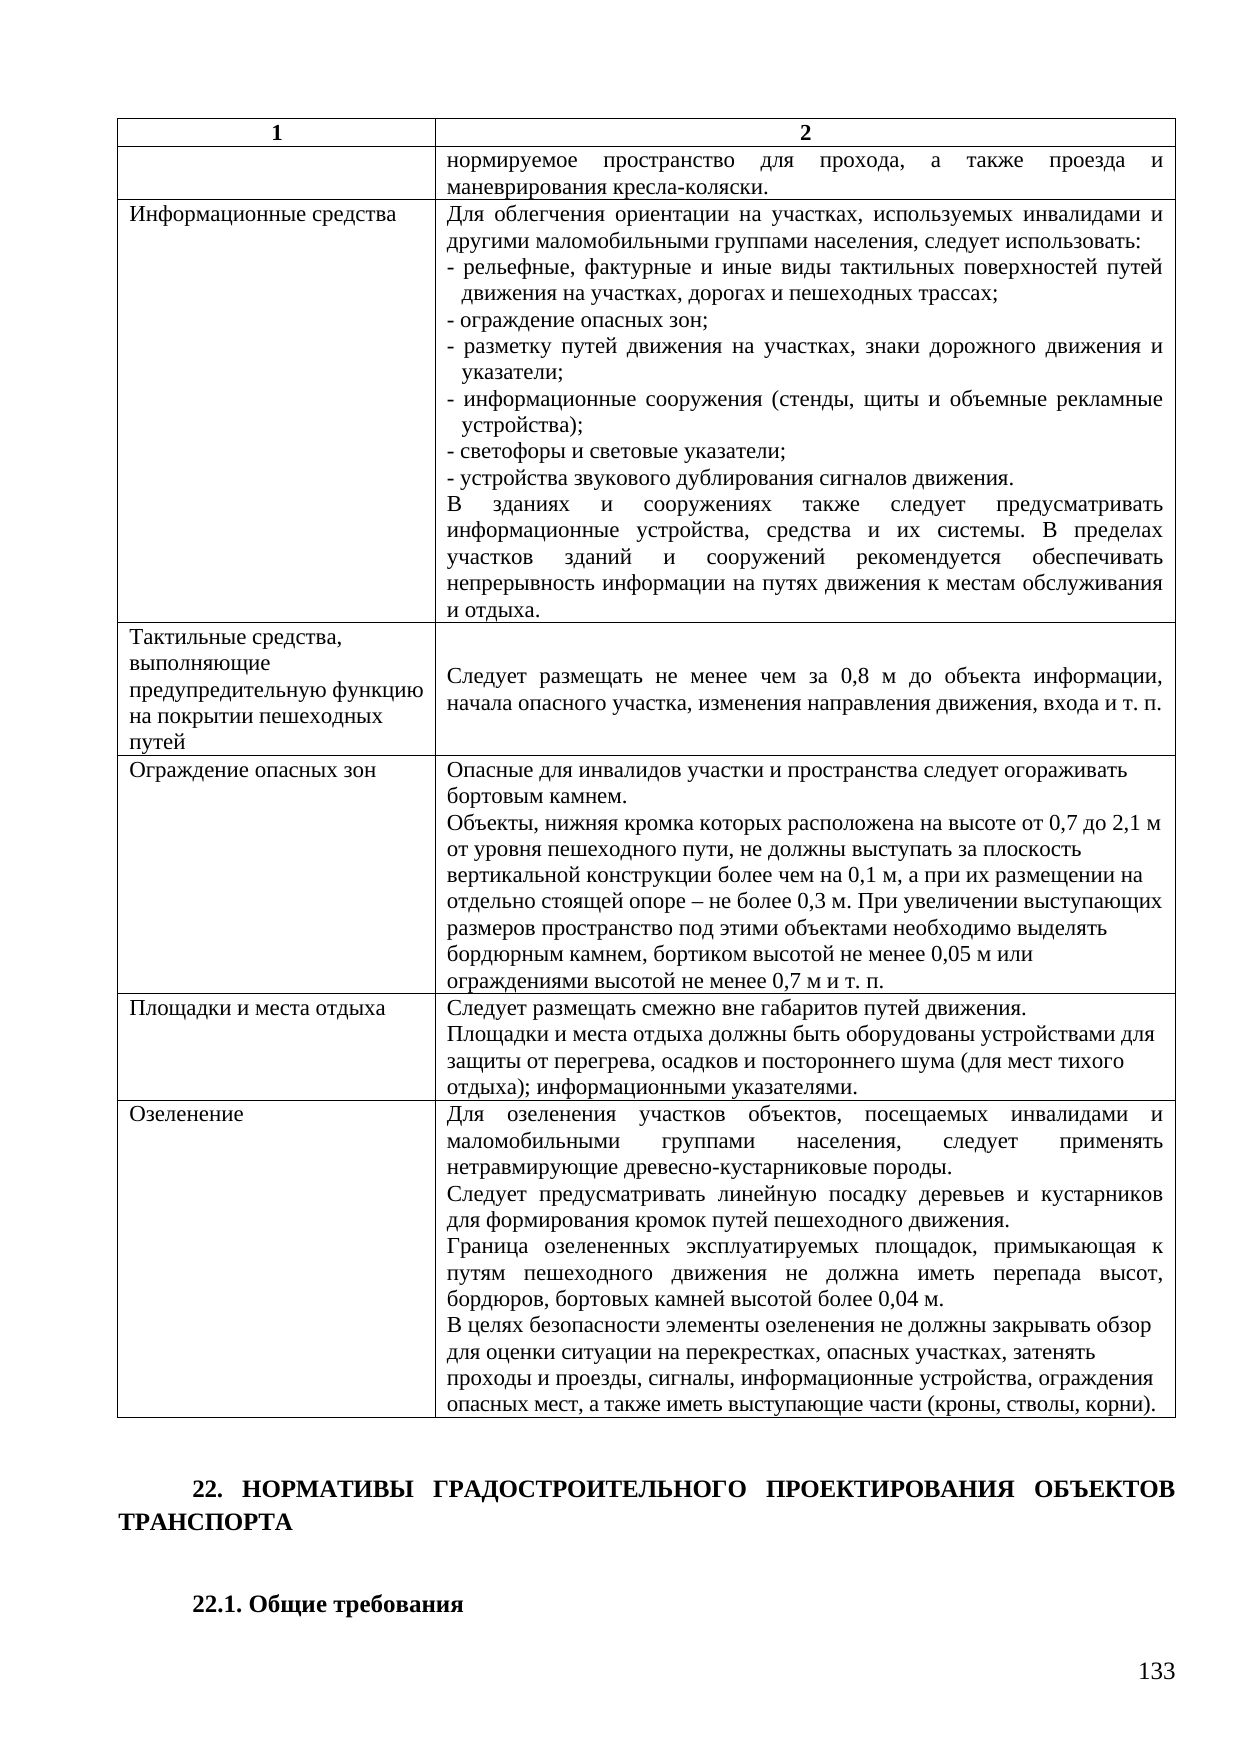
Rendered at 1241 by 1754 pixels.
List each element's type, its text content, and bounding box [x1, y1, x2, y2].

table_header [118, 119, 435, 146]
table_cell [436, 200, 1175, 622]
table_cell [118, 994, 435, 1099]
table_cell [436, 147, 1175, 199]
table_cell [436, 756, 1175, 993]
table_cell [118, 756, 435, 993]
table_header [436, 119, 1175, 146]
text 22.1. Общие требования [118, 1589, 1175, 1618]
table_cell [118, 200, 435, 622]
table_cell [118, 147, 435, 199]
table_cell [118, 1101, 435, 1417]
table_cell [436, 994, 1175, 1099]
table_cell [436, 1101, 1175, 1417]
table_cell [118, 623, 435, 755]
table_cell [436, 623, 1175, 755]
text 22. НОРМАТИВЫ ГРАДОСТРОИТЕЛЬНОГО ПРОЕКТИРОВАНИЯ ОБЪЕКТОВ ТРАНСПОРТА [118, 1474, 1175, 1536]
